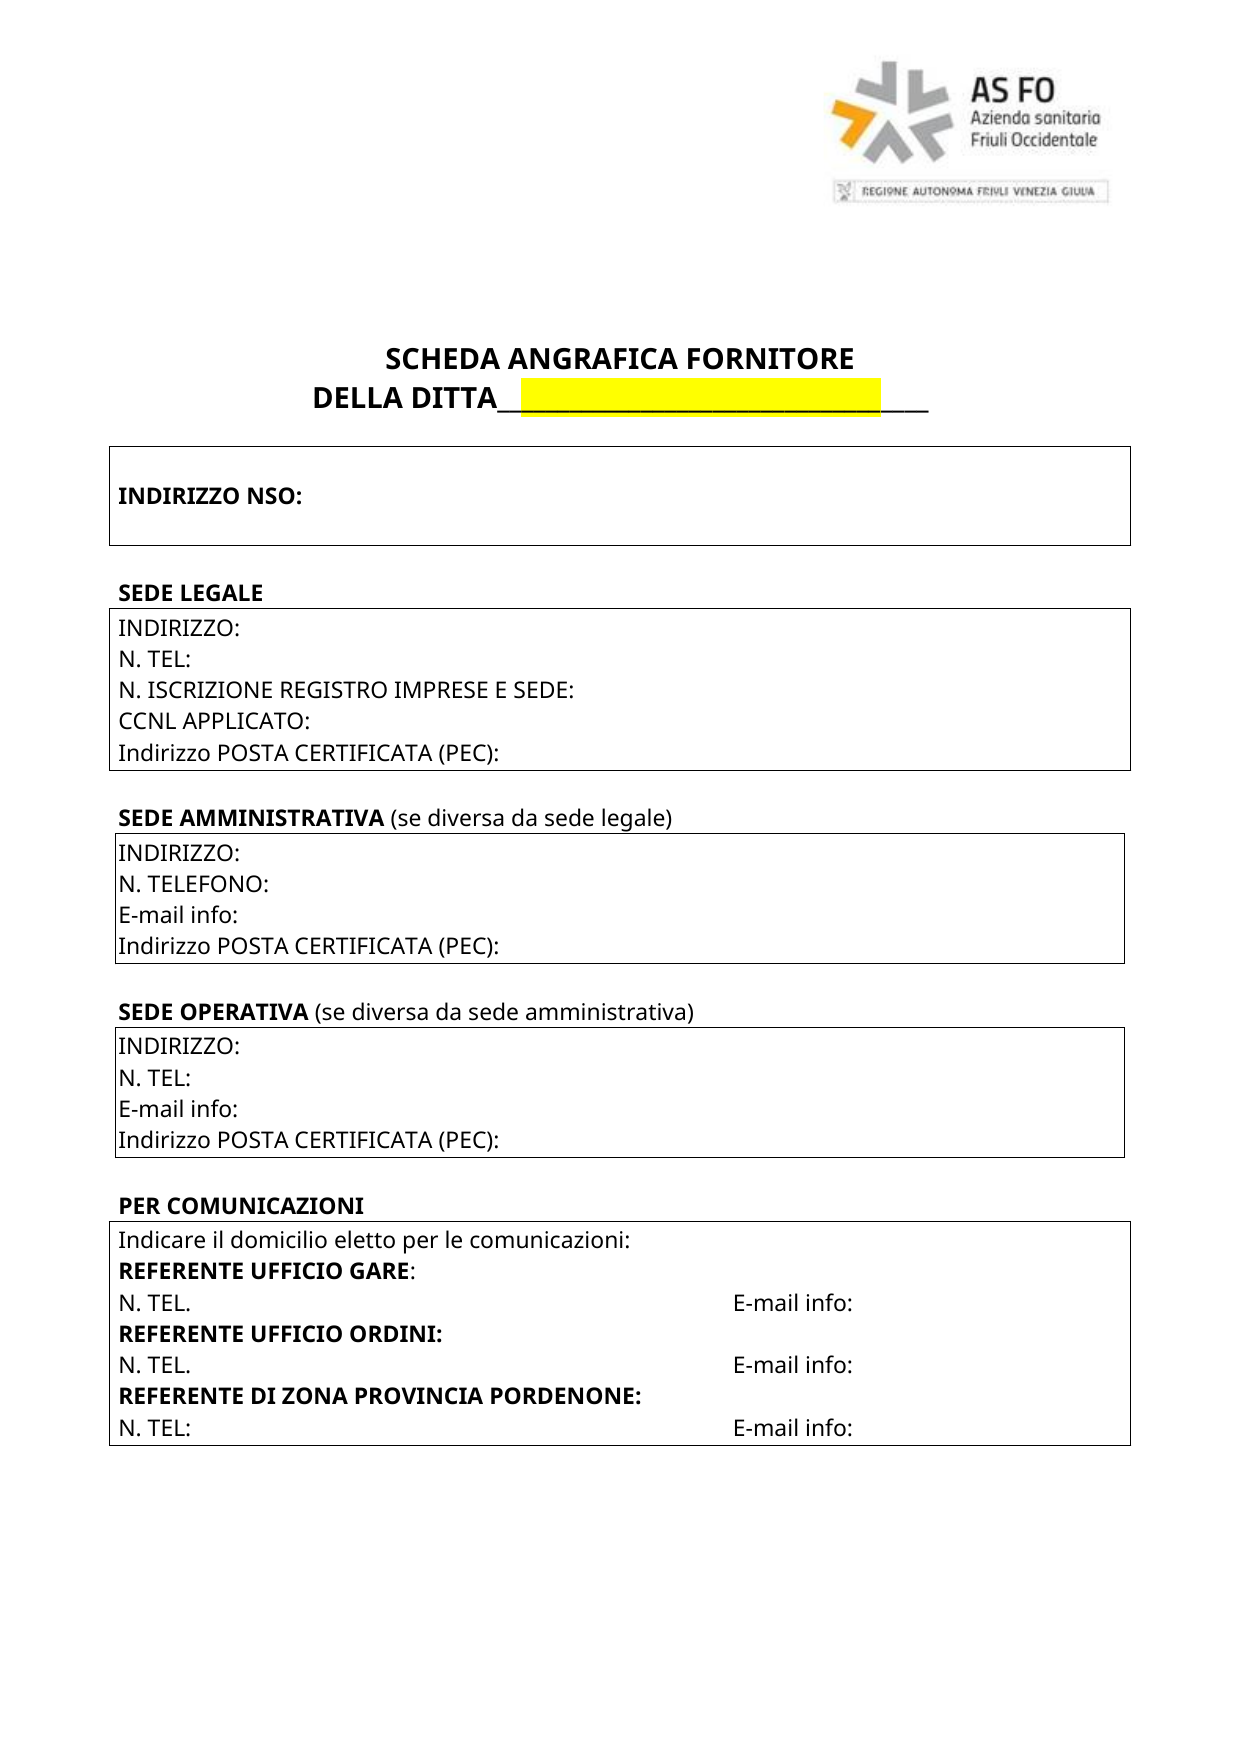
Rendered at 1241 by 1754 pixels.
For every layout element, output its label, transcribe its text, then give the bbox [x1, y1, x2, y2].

text N. TEL: [118, 643, 1122, 674]
text SEDE AMMINISTRATIVA (se diversa da sede legale) [118, 802, 1122, 833]
text SCHEDA ANGRAFICA FORNITORE [118, 338, 1122, 378]
text Indirizzo POSTA CERTIFICATA (PEC): [116, 1121, 1124, 1157]
text Indicare il domicilio eletto per le comunicazioni: [110, 1222, 1130, 1255]
text CCNL APPLICATO: [118, 705, 1122, 733]
text INDIRIZZO: [116, 834, 1124, 868]
text SEDE OPERATIVA (se diversa da sede amministrativa) [118, 996, 1122, 1027]
text DELLA DITTA____________________________________ [118, 378, 521, 417]
text INDIRIZZO: [110, 609, 1130, 643]
text N. TEL: E-mail info: [110, 1408, 1130, 1445]
text Indirizzo POSTA CERTIFICATA (PEC): [110, 733, 1130, 770]
text N. TELEFONO: [118, 868, 1122, 899]
text DELLA DITTA____________________________________ [881, 378, 1122, 417]
text SEDE LEGALE [118, 577, 1122, 608]
text REFERENTE UFFICIO ORDINI: [118, 1318, 1122, 1349]
text INDIRIZZO NSO: [118, 480, 1122, 511]
text REFERENTE DI ZONA PROVINCIA PORDENONE: [118, 1380, 1122, 1408]
text Indirizzo POSTA CERTIFICATA (PEC): [116, 927, 1124, 963]
text E-mail info: [118, 1093, 1122, 1121]
text N. ISCRIZIONE REGISTRO IMPRESE E SEDE: [118, 674, 1122, 705]
picture [823, 43, 1123, 236]
text E-mail info: [118, 899, 1122, 927]
text REFERENTE UFFICIO GARE: [118, 1255, 1122, 1286]
text INDIRIZZO: [116, 1028, 1124, 1061]
text N. TEL. E-mail info: [118, 1286, 1122, 1318]
text PER COMUNICAZIONI [118, 1189, 1122, 1221]
text N. TEL. E-mail info: [118, 1349, 1122, 1380]
text N. TEL: [118, 1061, 1122, 1093]
